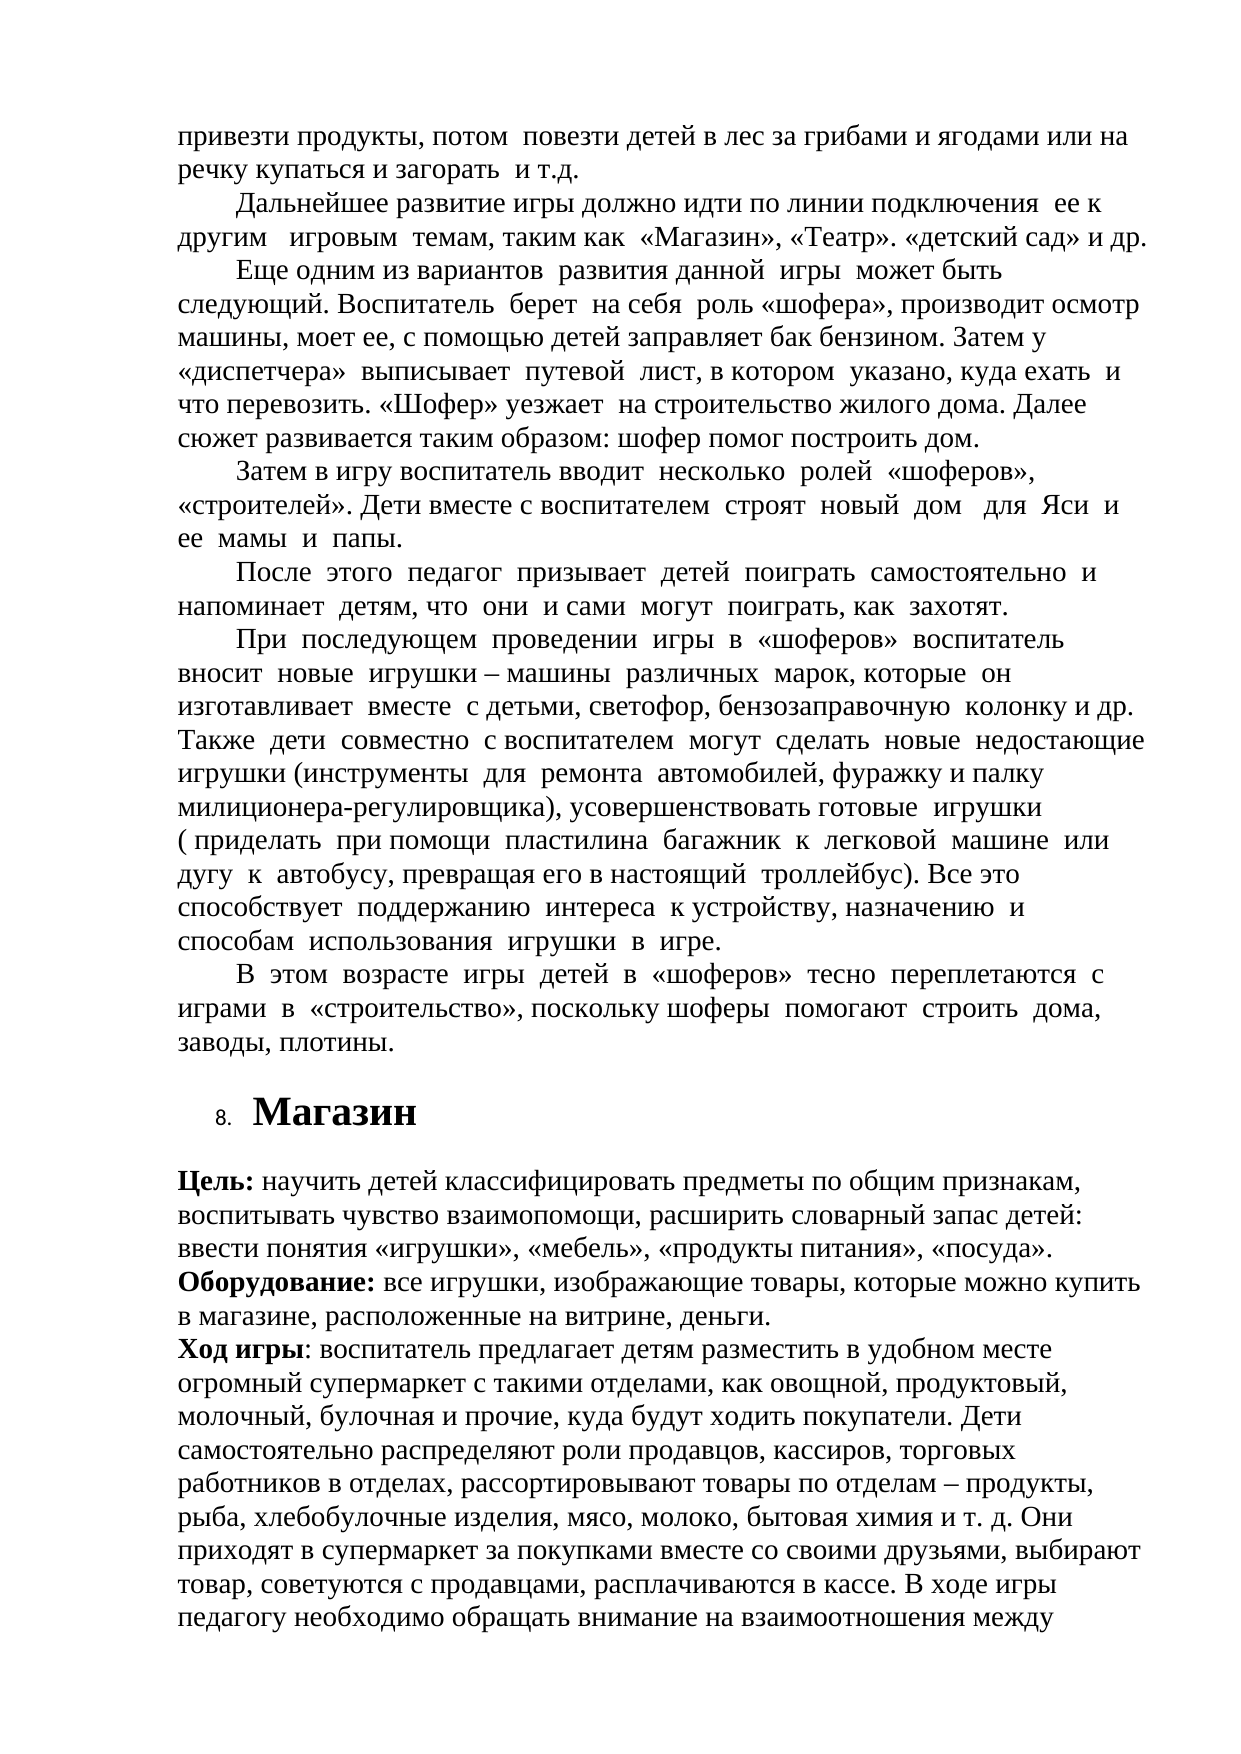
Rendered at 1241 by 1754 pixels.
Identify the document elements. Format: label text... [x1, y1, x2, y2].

text Еще одним из вариантов развития данной игры может быть следующий. Воспитатель берет на себя роль «шофера», производит осмотр машины, моет ее, с помощью детей заправляет бак бензином. Затем у «диспетчера» выписывает путевой лист, в котором указано, куда ехать и что перевозить. «Шофер» уезжает на строительство жилого дома. Далее сюжет развивается таким образом: шофер помог построить дом. [177, 252, 1152, 453]
list Магазин [215, 1086, 1152, 1134]
text В этом возрасте игры детей в «шоферов» тесно переплетаются с играми в «строительство», поскольку шоферы помогают строить дома, заводы, плотины. [177, 957, 1152, 1057]
text Цель: научить детей классифицировать предметы по общим признакам, воспитывать чувство взаимопомощи, расширить словарный запас детей: ввести понятия «игрушки», «мебель», «продукты питания», «посуда». [177, 1163, 1152, 1264]
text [177, 118, 1152, 185]
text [177, 1331, 1152, 1633]
text Затем в игру воспитатель вводит несколько ролей «шоферов», «строителей». Дети вместе с воспитателем строят новый дом для Яси и ее мамы и папы. [177, 453, 1152, 554]
text Оборудование: все игрушки, изображающие товары, которые можно купить в магазине, расположенные на витрине, деньги. [177, 1264, 1152, 1331]
text Дальнейшее развитие игры должно идти по линии подключения ее к другим игровым темам, таким как «Магазин», «Театр». «детский сад» и др. [177, 185, 1152, 252]
text После этого педагог призывает детей поиграть самостоятельно и напоминает детям, что они и сами могут поиграть, как захотят. [177, 554, 1152, 621]
text При последующем проведении игры в «шоферов» воспитатель вносит новые игрушки – машины различных марок, которые он изготавливает вместе с детьми, светофор, бензозаправочную колонку и др. Также дети совместно с воспитателем могут сделать новые недостающие игрушки (инструменты для ремонта автомобилей, фуражку и палку милиционера-регулировщика), усовершенствовать готовые игрушки ( приделать при помощи пластилина багажник к легковой машине или дугу к автобусу, превращая его в настоящий троллейбус). Все это способствует поддержанию интереса к устройству, назначению и способам использования игрушки в игре. [177, 621, 1152, 957]
